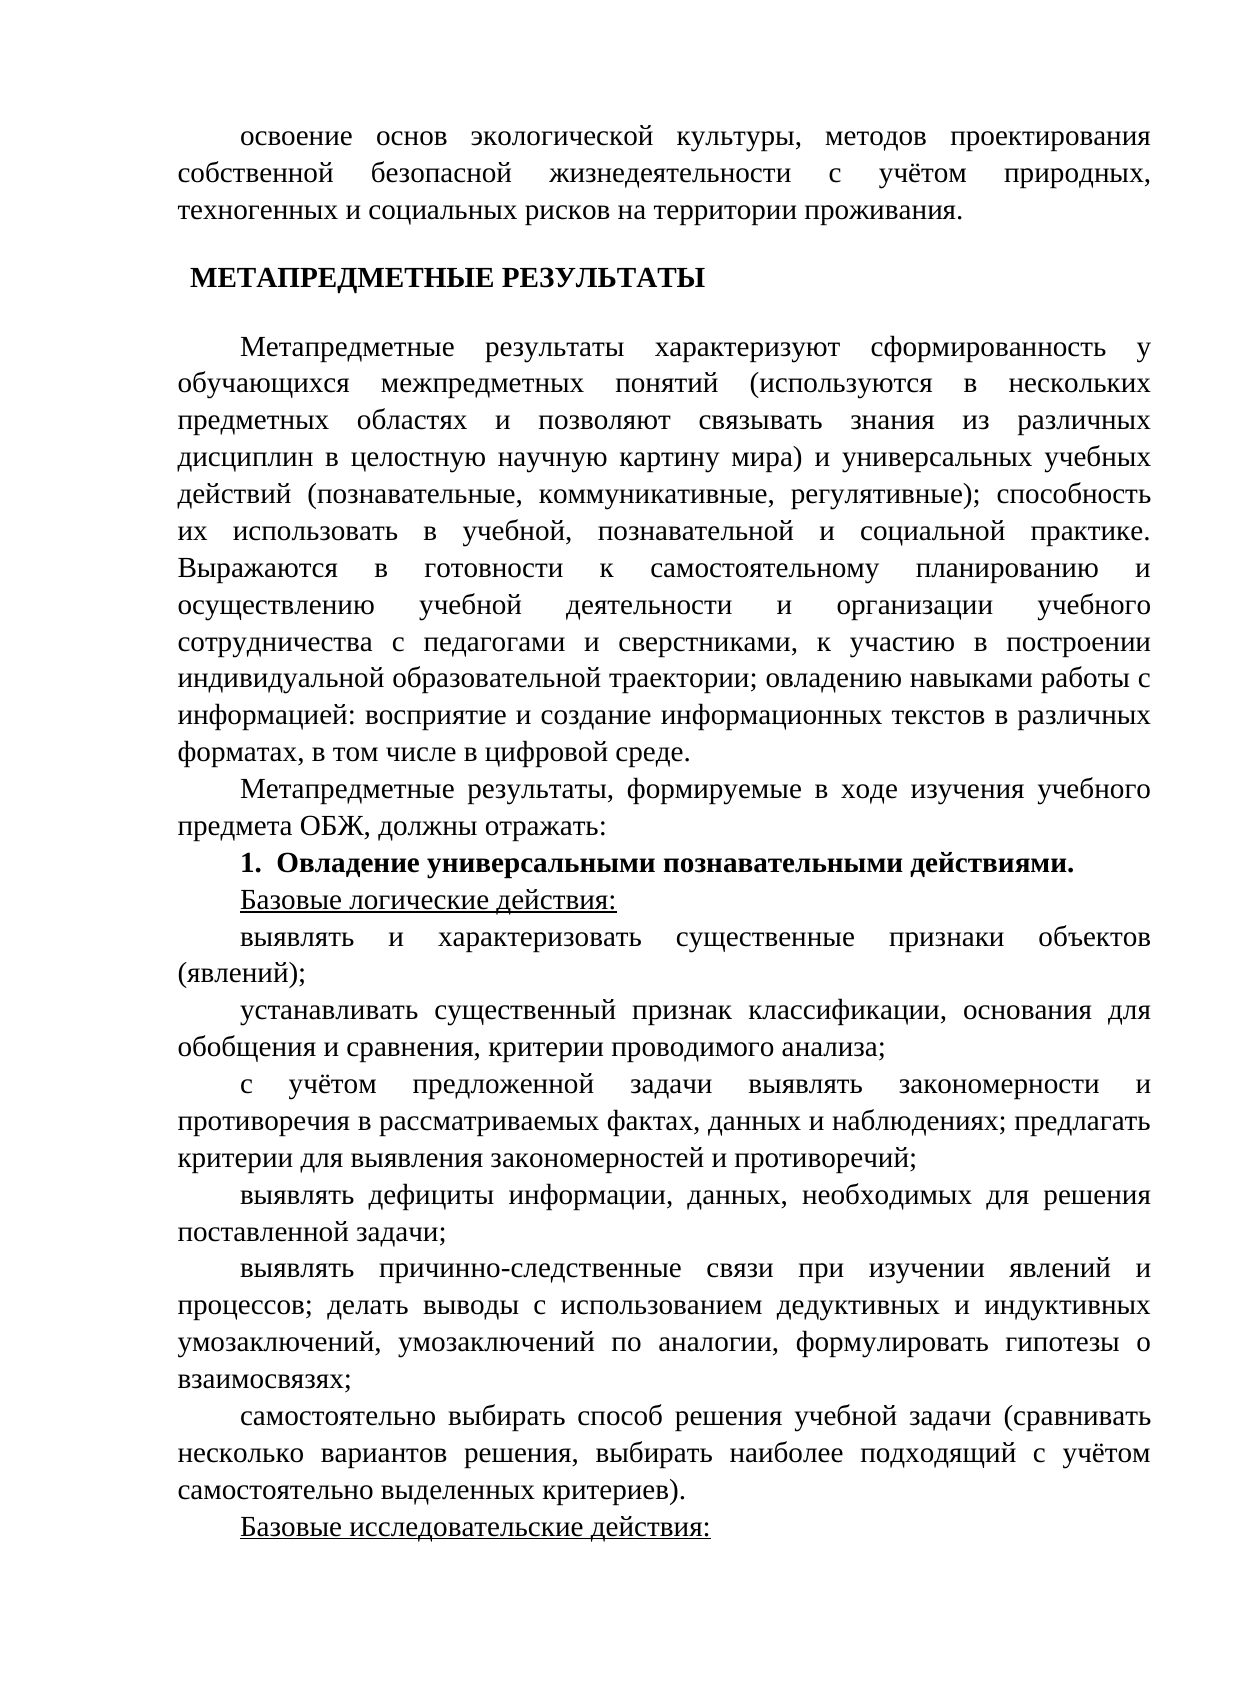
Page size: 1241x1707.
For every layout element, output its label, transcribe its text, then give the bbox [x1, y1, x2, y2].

text Метапредметные результаты характеризуют сформированность у обучающихся межпредметных понятий (используются в нескольких предметных областях и позволяют связывать знания из различных дисциплин в целостную научную картину мира) и универсальных учебных действий (познавательные, коммуникативные, регулятивные); способность их использовать в учебной, познавательной и социальной практике. Выражаются в готовности к самостоятельному планированию и осуществлению учебной деятельности и организации учебного сотрудничества с педагогами и сверстниками, к участию в построении индивидуальной образовательной траектории; овладению навыками работы с информацией: восприятие и создание информационных текстов в различных форматах, в том числе в цифровой среде. [177, 329, 1152, 768]
text с учётом предложенной задачи выявлять закономерности и противоречия в рассматриваемых фактах, данных и наблюдениях; предлагать критерии для выявления закономерностей и противоречий; [177, 1066, 1152, 1173]
text 1. Овладение универсальными познавательными действиями. [177, 845, 1152, 878]
text устанавливать существенный признак классификации, основания для обобщения и сравнения, критерии проводимого анализа; [177, 992, 1152, 1063]
text выявлять дефициты информации, данных, необходимых для решения поставленной задачи; [177, 1177, 1152, 1247]
text выявлять и характеризовать существенные признаки объектов (явлений); [177, 919, 1152, 989]
text выявлять причинно-следственные связи при изучении явлений и процессов; делать выводы с использованием дедуктивных и индуктивных умозаключений, умозаключений по аналогии, формулировать гипотезы о взаимосвязях; [177, 1251, 1152, 1395]
text самостоятельно выбирать способ решения учебной задачи (сравнивать несколько вариантов решения, выбирать наиболее подходящий с учётом самостоятельно выделенных критериев). [177, 1398, 1152, 1505]
text МЕТАПРЕДМЕТНЫЕ РЕЗУЛЬТАТЫ [190, 260, 1152, 294]
text освоение основ экологической культуры, методов проектирования собственной безопасной жизнедеятельности с учётом природных, техногенных и социальных рисков на территории проживания. [177, 118, 1152, 225]
text Базовые логические действия: [177, 882, 1152, 915]
text Метапредметные результаты, формируемые в ходе изучения учебного предмета ОБЖ, должны отражать: [177, 771, 1152, 842]
text Базовые исследовательские действия: [177, 1509, 1152, 1542]
